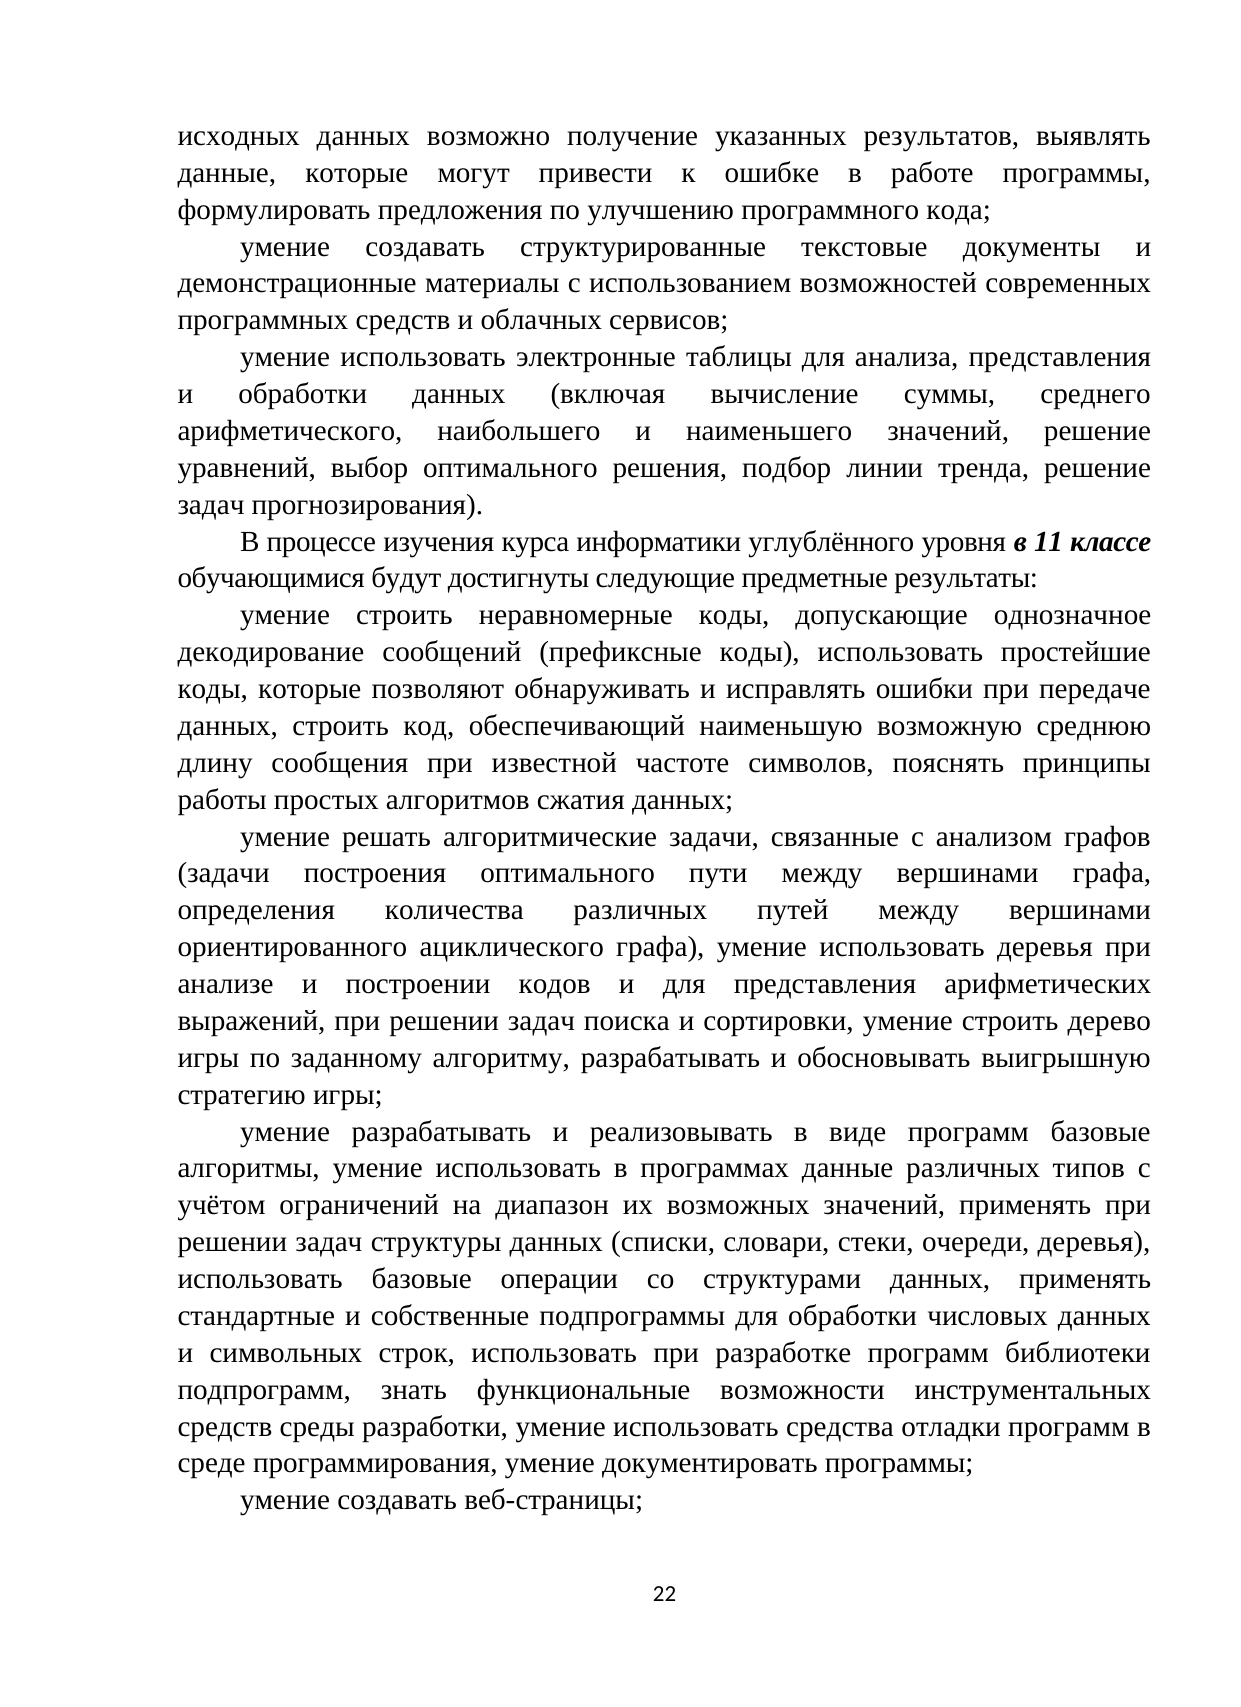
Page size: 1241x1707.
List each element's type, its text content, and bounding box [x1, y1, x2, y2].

text умение решать алгоритмические задачи, связанные с анализом графов (задачи построения оптимального пути между вершинами графа, определения количества различных путей между вершинами ориентированного ациклического графа), умение использовать деревья при анализе и построении кодов и для представления арифметических выражений, при решении задач поиска и сортировки, умение строить дерево игры по заданному алгоритму, разрабатывать и обосновывать выигрышную стратегию игры; [177, 819, 1152, 1110]
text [177, 118, 1152, 225]
text умение использовать электронные таблицы для анализа, представления и обработки данных (включая вычисление суммы, среднего арифметического, наибольшего и наименьшего значений, решение уравнений, выбор оптимального решения, подбор линии тренда, решение задач прогнозирования). [177, 339, 1152, 520]
text умение создавать структурированные текстовые документы и демонстрационные материалы с использованием возможностей современных программных средств и облачных сервисов; [177, 229, 1152, 336]
text умение разрабатывать и реализовывать в виде программ базовые алгоритмы, умение использовать в программах данные различных типов с учётом ограничений на диапазон их возможных значений, применять при решении задач структуры данных (списки, словари, стеки, очереди, деревья), использовать базовые операции со структурами данных, применять стандартные и собственные подпрограммы для обработки числовых данных и символьных строк, использовать при разработке программ библиотеки подпрограмм, знать функциональные возможности инструментальных средств среды разработки, умение использовать средства отладки программ в среде программирования, умение документировать программы; [177, 1114, 1152, 1479]
text В процессе изучения курса информатики углублённого уровня в 11 классе обучающимися будут достигнуты следующие предметные результаты: [177, 524, 1152, 594]
text умение создавать веб-страницы; [177, 1482, 1152, 1516]
text умение строить неравномерные коды, допускающие однозначное декодирование сообщений (префиксные коды), использовать простейшие коды, которые позволяют обнаруживать и исправлять ошибки при передаче данных, строить код, обеспечивающий наименьшую возможную среднюю длину сообщения при известной частоте символов, пояснять принципы работы простых алгоритмов сжатия данных; [177, 597, 1152, 815]
